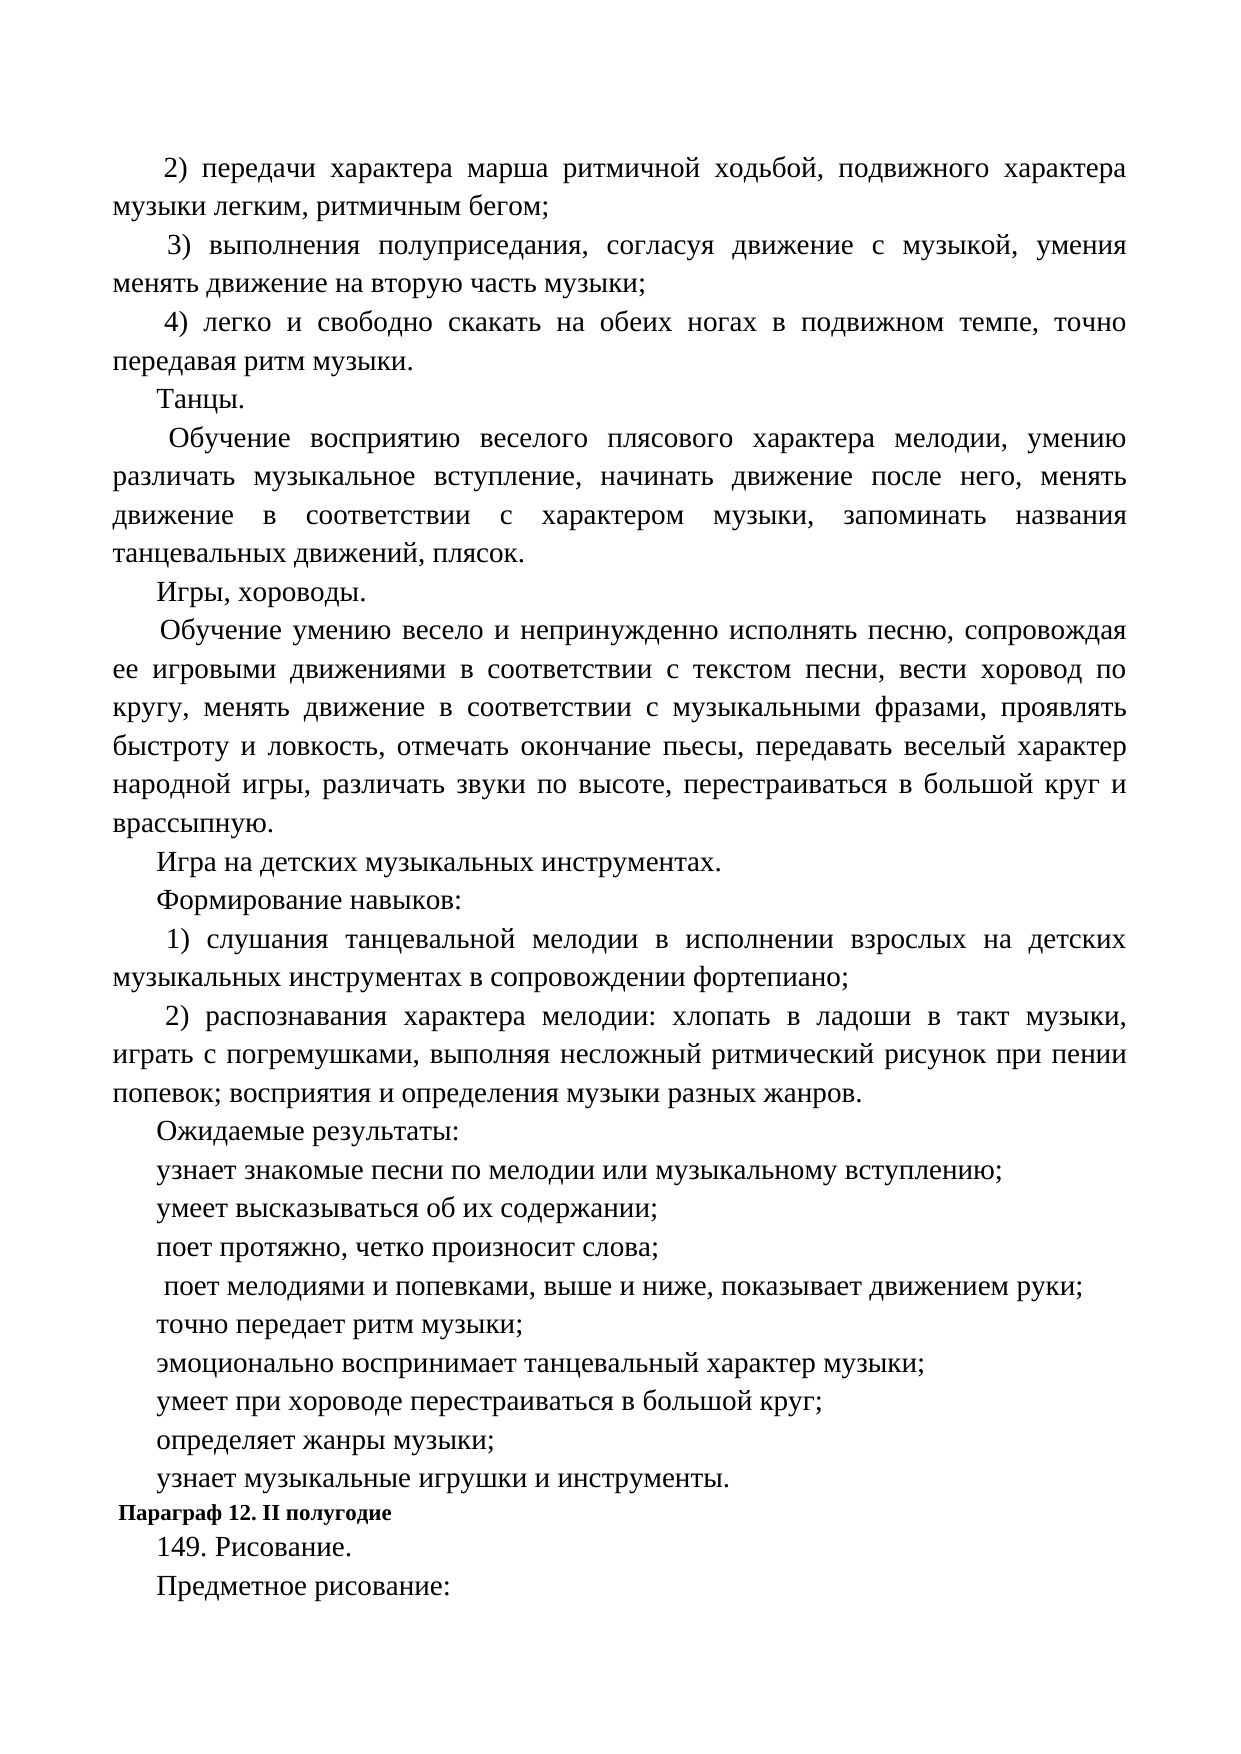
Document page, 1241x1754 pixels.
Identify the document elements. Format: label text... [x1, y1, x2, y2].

text Обучение восприятию веселого плясового характера мелодии, умению различать музыкальное вступление, начинать движение после него, менять движение в соответствии с характером музыки, запоминать названия танцевальных движений, плясок. [112, 420, 1128, 569]
text 1) слушания танцевальной мелодии в исполнении взрослых на детских музыкальных инструментах в сопровождении фортепиано; [112, 921, 1128, 993]
text точно передает ритм музыки; [112, 1306, 1128, 1340]
text 2) передачи характера марша ритмичной ходьбой, подвижного характера музыки легким, ритмичным бегом; [112, 150, 1128, 222]
text поет протяжно, четко произносит слова; [112, 1229, 1128, 1263]
text Обучение умению весело и непринужденно исполнять песню, сопровождая ее игровыми движениями в соответствии с текстом песни, вести хоровод по кругу, менять движение в соответствии с музыкальными фразами, проявлять быстроту и ловкость, отмечать окончание пьесы, передавать веселый характер народной игры, различать звуки по высоте, перестраиваться в большой круг и врассыпную. [112, 612, 1128, 839]
text Параграф 12. II полугодие [112, 1499, 1128, 1525]
text умеет при хороводе перестраиваться в большой круг; [112, 1383, 1128, 1417]
text Предметное рисование: [112, 1568, 1128, 1601]
text 2) распознавания характера мелодии: хлопать в ладоши в такт музыки, играть с погремушками, выполняя несложный ритмический рисунок при пении попевок; восприятия и определения музыки разных жанров. [112, 998, 1128, 1108]
text узнает музыкальные игрушки и инструменты. [112, 1460, 1128, 1494]
text поет мелодиями и попевками, выше и ниже, показывает движением руки; [112, 1268, 1128, 1301]
text Ожидаемые результаты: [112, 1113, 1128, 1147]
text умеет высказываться об их содержании; [112, 1191, 1128, 1224]
text 4) легко и свободно скакать на обеих ногах в подвижном темпе, точно передавая ритм музыки. [112, 304, 1128, 376]
text эмоционально воспринимает танцевальный характер музыки; [112, 1345, 1128, 1378]
text 3) выполнения полуприседания, согласуя движение с музыкой, умения менять движение на вторую часть музыки; [112, 227, 1128, 299]
text Формирование навыков: [112, 882, 1128, 916]
text 149. Рисование. [112, 1529, 1128, 1563]
text Танцы. [112, 381, 1128, 415]
text узнает знакомые песни по мелодии или музыкальному вступлению; [112, 1152, 1128, 1186]
text Игра на детских музыкальных инструментах. [112, 844, 1128, 877]
text определяет жанры музыки; [112, 1422, 1128, 1455]
text Игры, хороводы. [112, 574, 1128, 607]
